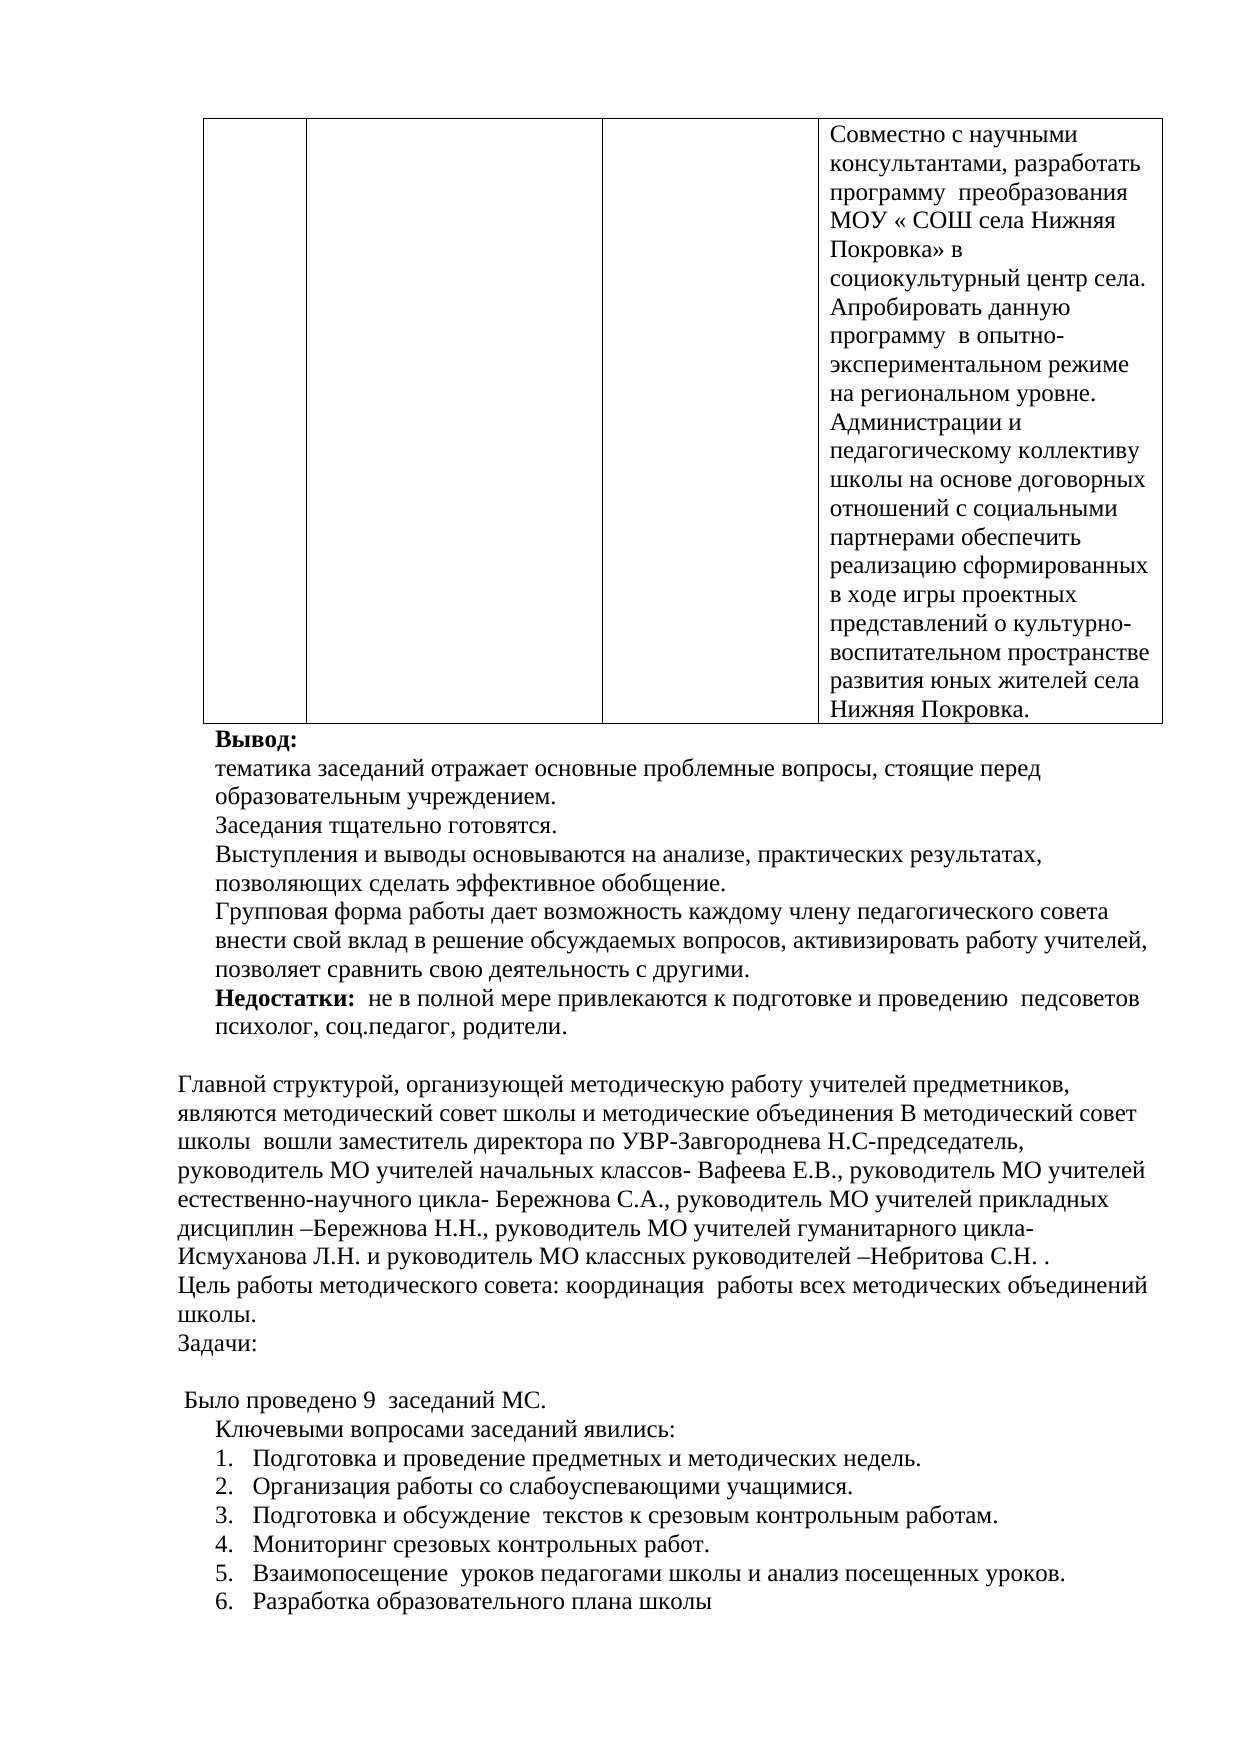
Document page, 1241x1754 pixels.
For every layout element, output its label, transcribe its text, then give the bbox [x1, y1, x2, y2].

text Вывод: [215, 724, 1152, 753]
text Цель работы методического совета: координация работы всех методических объединений школы. [177, 1270, 1152, 1328]
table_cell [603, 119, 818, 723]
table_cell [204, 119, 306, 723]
text Ключевыми вопросами заседаний явились: [215, 1414, 1152, 1443]
text Выступления и выводы основываются на анализе, практических результатах, позволяющих сделать эффективное обобщение. [215, 839, 1152, 896]
text Заседания тщательно готовятся. [215, 810, 1152, 839]
list Разработка образовательного плана школы [215, 1586, 1152, 1615]
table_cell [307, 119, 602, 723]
list Подготовка и обсуждение текстов к срезовым контрольным работам. [215, 1500, 1152, 1529]
list Мониторинг срезовых контрольных работ. [215, 1529, 1152, 1558]
text Было проведено 9 заседаний МС. [177, 1385, 1152, 1414]
list Организация работы со слабоуспевающими учащимися. [215, 1471, 1152, 1500]
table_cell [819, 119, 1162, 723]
text Задачи: [177, 1328, 1152, 1356]
text тематика заседаний отражает основные проблемные вопросы, стоящие перед образовательным учреждением. [215, 753, 1152, 810]
list Подготовка и проведение предметных и методических недель. [215, 1443, 1152, 1471]
text Главной структурой, организующей методическую работу учителей предметников, являются методический совет школы и методические объединения В методический совет школы вошли заместитель директора по УВР-Завгороднева Н.С-председатель, руководитель МО учителей начальных классов- Вафеева Е.В., руководитель МО учителей естественно-научного цикла- Бережнова С.А., руководитель МО учителей прикладных дисциплин –Бережнова Н.Н., руководитель МО учителей гуманитарного цикла- Исмуханова Л.Н. и руководитель МО классных руководителей –Небритова С.Н. . [177, 1069, 1152, 1270]
list Взаимопосещение уроков педагогами школы и анализ посещенных уроков. [215, 1558, 1152, 1586]
text Групповая форма работы дает возможность каждому члену педагогического совета внести свой вклад в решение обсуждаемых вопросов, активизировать работу учителей, позволяет сравнить свою деятельность с другими. [215, 896, 1152, 983]
text Недостатки: не в полной мере привлекаются к подготовке и проведению педсоветов психолог, соц.педагог, родители. [215, 983, 1152, 1040]
